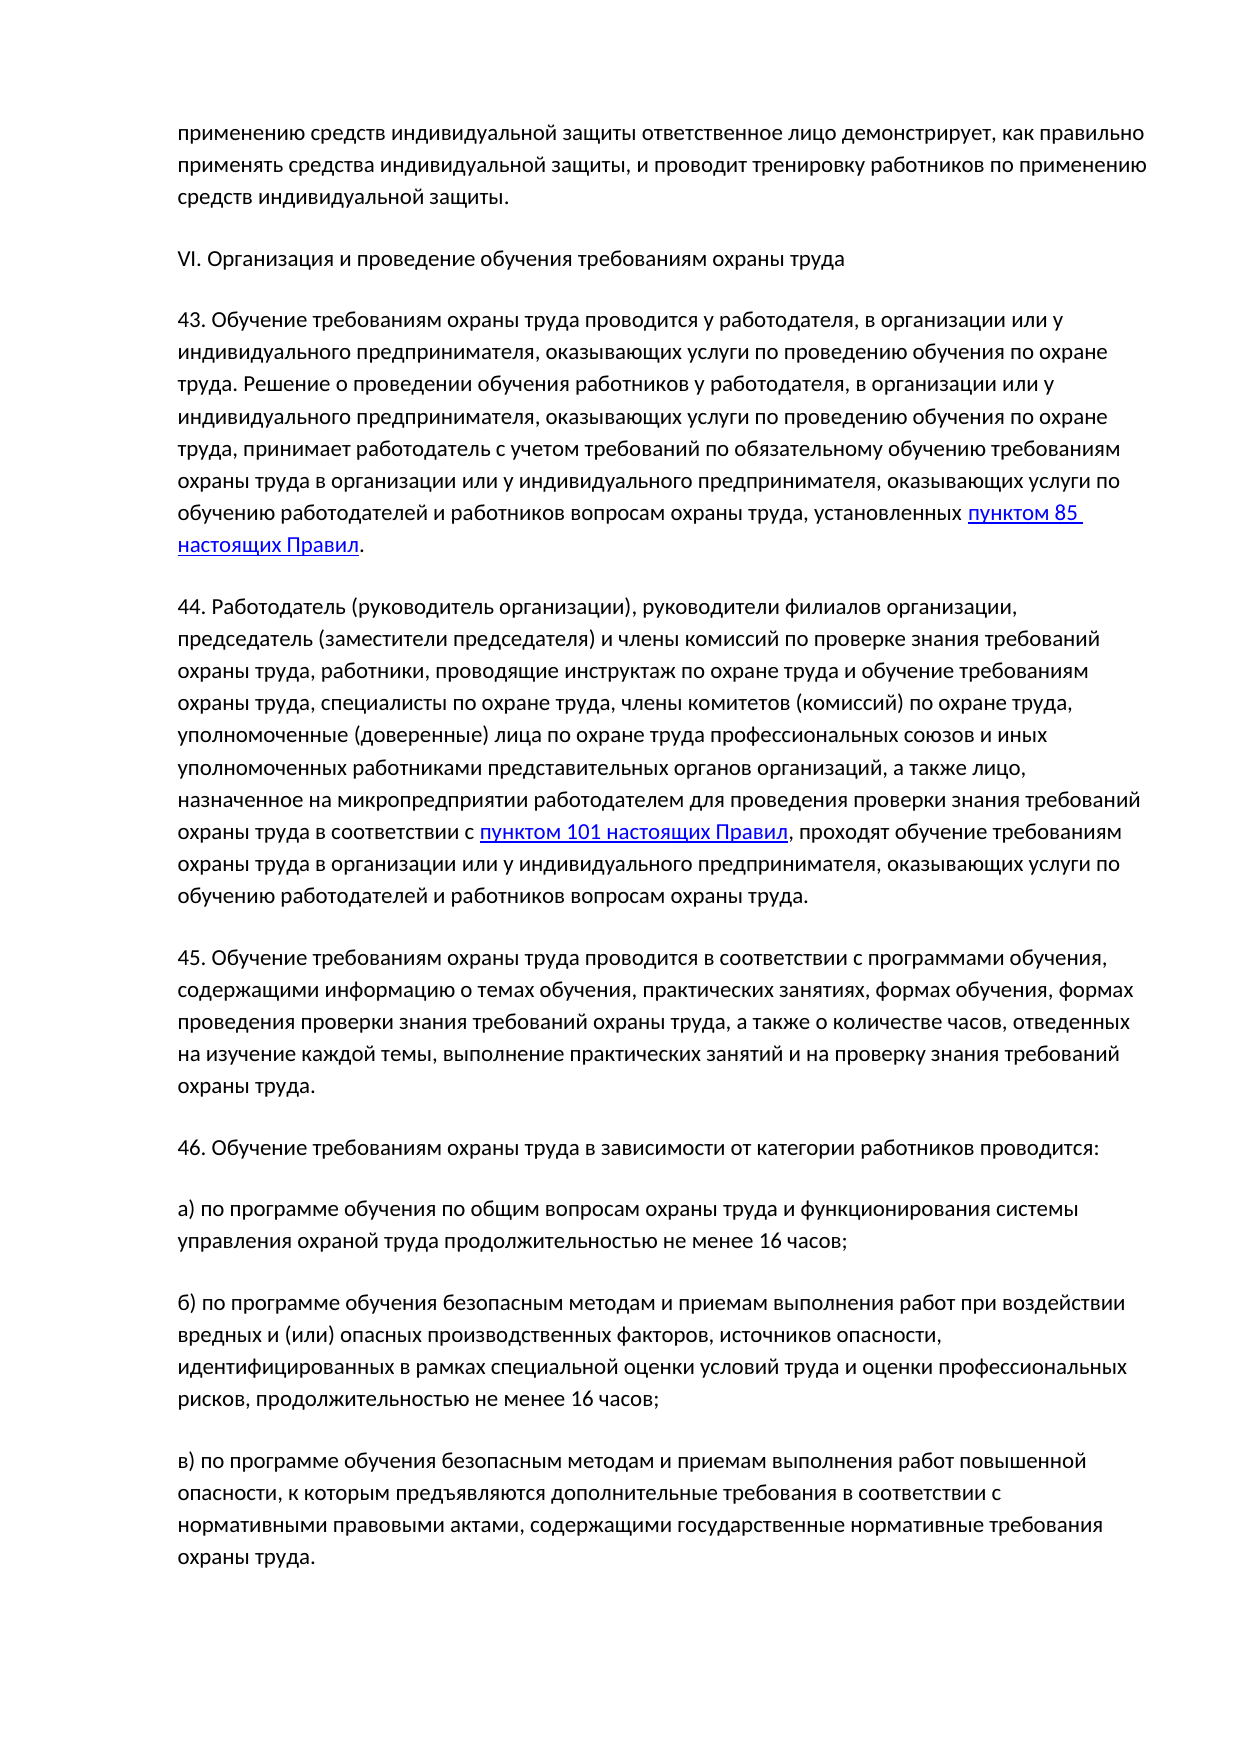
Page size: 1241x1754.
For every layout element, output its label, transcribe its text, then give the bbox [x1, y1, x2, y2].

text 43. Обучение требованиям охраны труда проводится у работодателя, в организации или у индивидуального предпринимателя, оказывающих услуги по проведению обучения по охране труда. Решение о проведении обучения работников у работодателя, в организации или у индивидуального предпринимателя, оказывающих услуги по проведению обучения по охране труда, принимает работодатель с учетом требований по обязательному обучению требованиям охраны труда в организации или у индивидуального предпринимателя, оказывающих услуги по обучению работодателей и работников вопросам охраны труда, установленных пунктом 85 настоящих Правил. [177, 305, 1152, 558]
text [177, 118, 1152, 211]
text а) по программе обучения по общим вопросам охраны труда и функционирования системы управления охраной труда продолжительностью не менее 16 часов; [177, 1194, 1152, 1254]
text б) по программе обучения безопасным методам и приемам выполнения работ при воздействии вредных и (или) опасных производственных факторов, источников опасности, идентифицированных в рамках специальной оценки условий труда и оценки профессиональных рисков, продолжительностью не менее 16 часов; [177, 1288, 1152, 1412]
text 46. Обучение требованиям охраны труда в зависимости от категории работников проводится: [177, 1133, 1152, 1161]
text 45. Обучение требованиям охраны труда проводится в соответствии с программами обучения, содержащими информацию о темах обучения, практических занятиях, формах обучения, формах проведения проверки знания требований охраны труда, а также о количестве часов, отведенных на изучение каждой темы, выполнение практических занятий и на проверку знания требований охраны труда. [177, 943, 1152, 1100]
text VI. Организация и проведение обучения требованиям охраны труда [177, 244, 1152, 272]
text 44. Работодатель (руководитель организации), руководители филиалов организации, председатель (заместители председателя) и члены комиссий по проверке знания требований охраны труда, работники, проводящие инструктаж по охране труда и обучение требованиям охраны труда, специалисты по охране труда, члены комитетов (комиссий) по охране труда, уполномоченные (доверенные) лица по охране труда профессиональных союзов и иных уполномоченных работниками представительных органов организаций, а также лицо, назначенное на микропредприятии работодателем для проведения проверки знания требований охраны труда в соответствии с пунктом 101 настоящих Правил, проходят обучение требованиям охраны труда в организации или у индивидуального предпринимателя, оказывающих услуги по обучению работодателей и работников вопросам охраны труда. [177, 592, 1152, 909]
text в) по программе обучения безопасным методам и приемам выполнения работ повышенной опасности, к которым предъявляются дополнительные требования в соответствии с нормативными правовыми актами, содержащими государственные нормативные требования охраны труда. [177, 1446, 1152, 1570]
